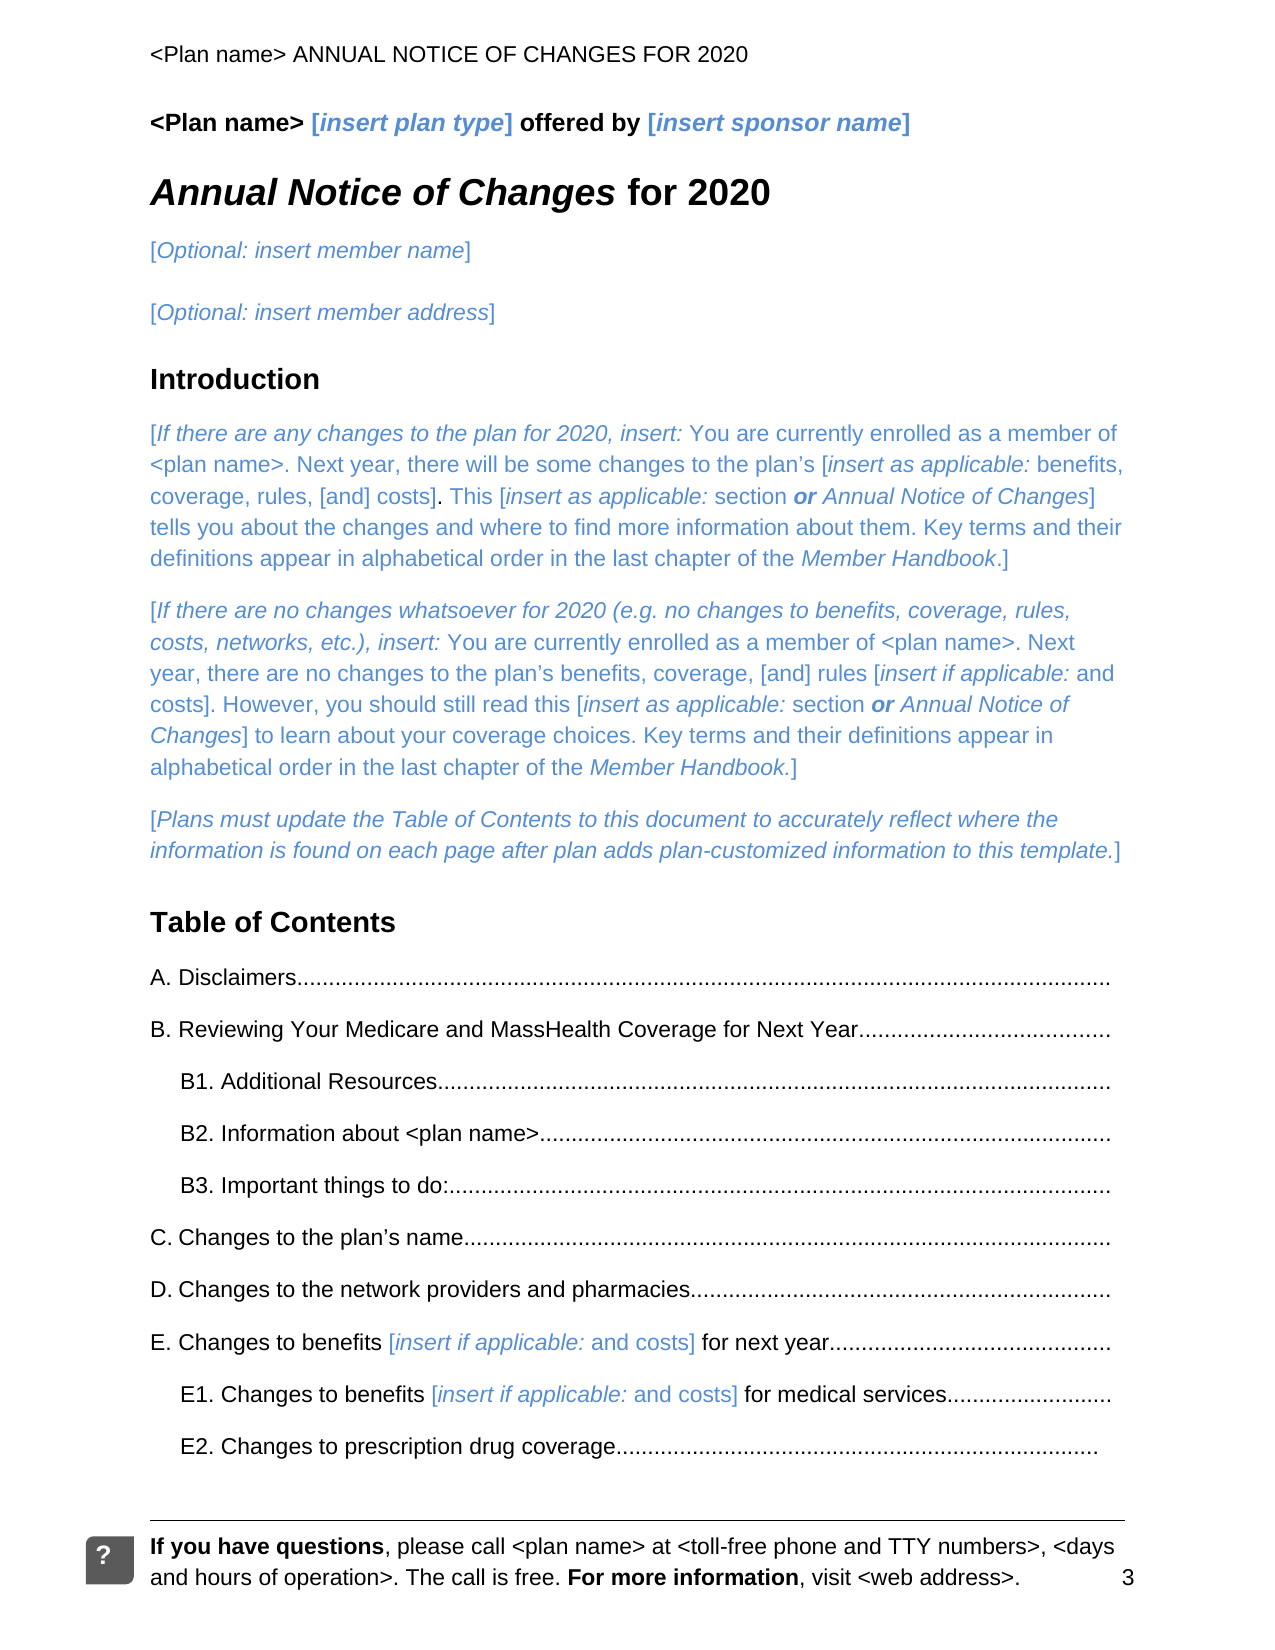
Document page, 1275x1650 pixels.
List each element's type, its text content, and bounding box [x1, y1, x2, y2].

text Table of Contents [150, 902, 1125, 939]
text E. Changes to benefits [insert if applicable: and costs] for next year 9 [150, 1325, 1050, 1356]
text Introduction [150, 364, 1125, 396]
text B. Reviewing Your Medicare and MassHealth Coverage for Next Year 5 [150, 1012, 1050, 1044]
text [Optional: insert member address] [150, 264, 1050, 327]
text <Plan name> [insert plan type] offered by [insert sponsor name] [150, 106, 1050, 137]
text [Plans must update the Table of Contents to this document to accurately reflect where the information is found on each page after plan adds plan-customized information to this template.] [150, 802, 1125, 864]
text [Optional: insert member name] [150, 233, 1050, 264]
text Annual Notice of Changes for 2020 [150, 175, 1125, 212]
text E1. Changes to benefits [insert if applicable: and costs] for medical services 9 [180, 1377, 1050, 1408]
text D. Changes to the network providers and pharmacies 8 [150, 1273, 1050, 1304]
text B3. Important things to do: 7 [180, 1169, 1050, 1200]
text B2. Information about <plan name> 6 [180, 1117, 1050, 1148]
text [If there are any changes to the plan for 2020, insert: You are currently enrolled as a member of <plan name>. Next year, there will be some changes to the plan’s [insert as applicable: benefits, coverage, rules, [and] costs]. This [insert as applicable: section or Annual Notice of Changes] tells you about the changes and where to find more information about them. Key terms and their definitions appear in alphabetical order in the last chapter of the Member Handbook.] [150, 417, 1125, 573]
text A. Disclaimers 5 [150, 960, 1050, 992]
text [If there are no changes whatsoever for 2020 (e.g. no changes to benefits, coverage, rules, costs, networks, etc.), insert: You are currently enrolled as a member of <plan name>. Next year, there are no changes to the plan’s benefits, coverage, [and] rules [insert if applicable: and costs]. However, you should still read this [insert as applicable: section or Annual Notice of Changes] to learn about your coverage choices. Key terms and their definitions appear in alphabetical order in the last chapter of the Member Handbook.] [150, 594, 1125, 781]
text C. Changes to the plan’s name 8 [150, 1221, 1050, 1252]
text B1. Additional Resources 6 [180, 1064, 1050, 1096]
text E2. Changes to prescription drug coverage 10 [180, 1429, 1050, 1460]
